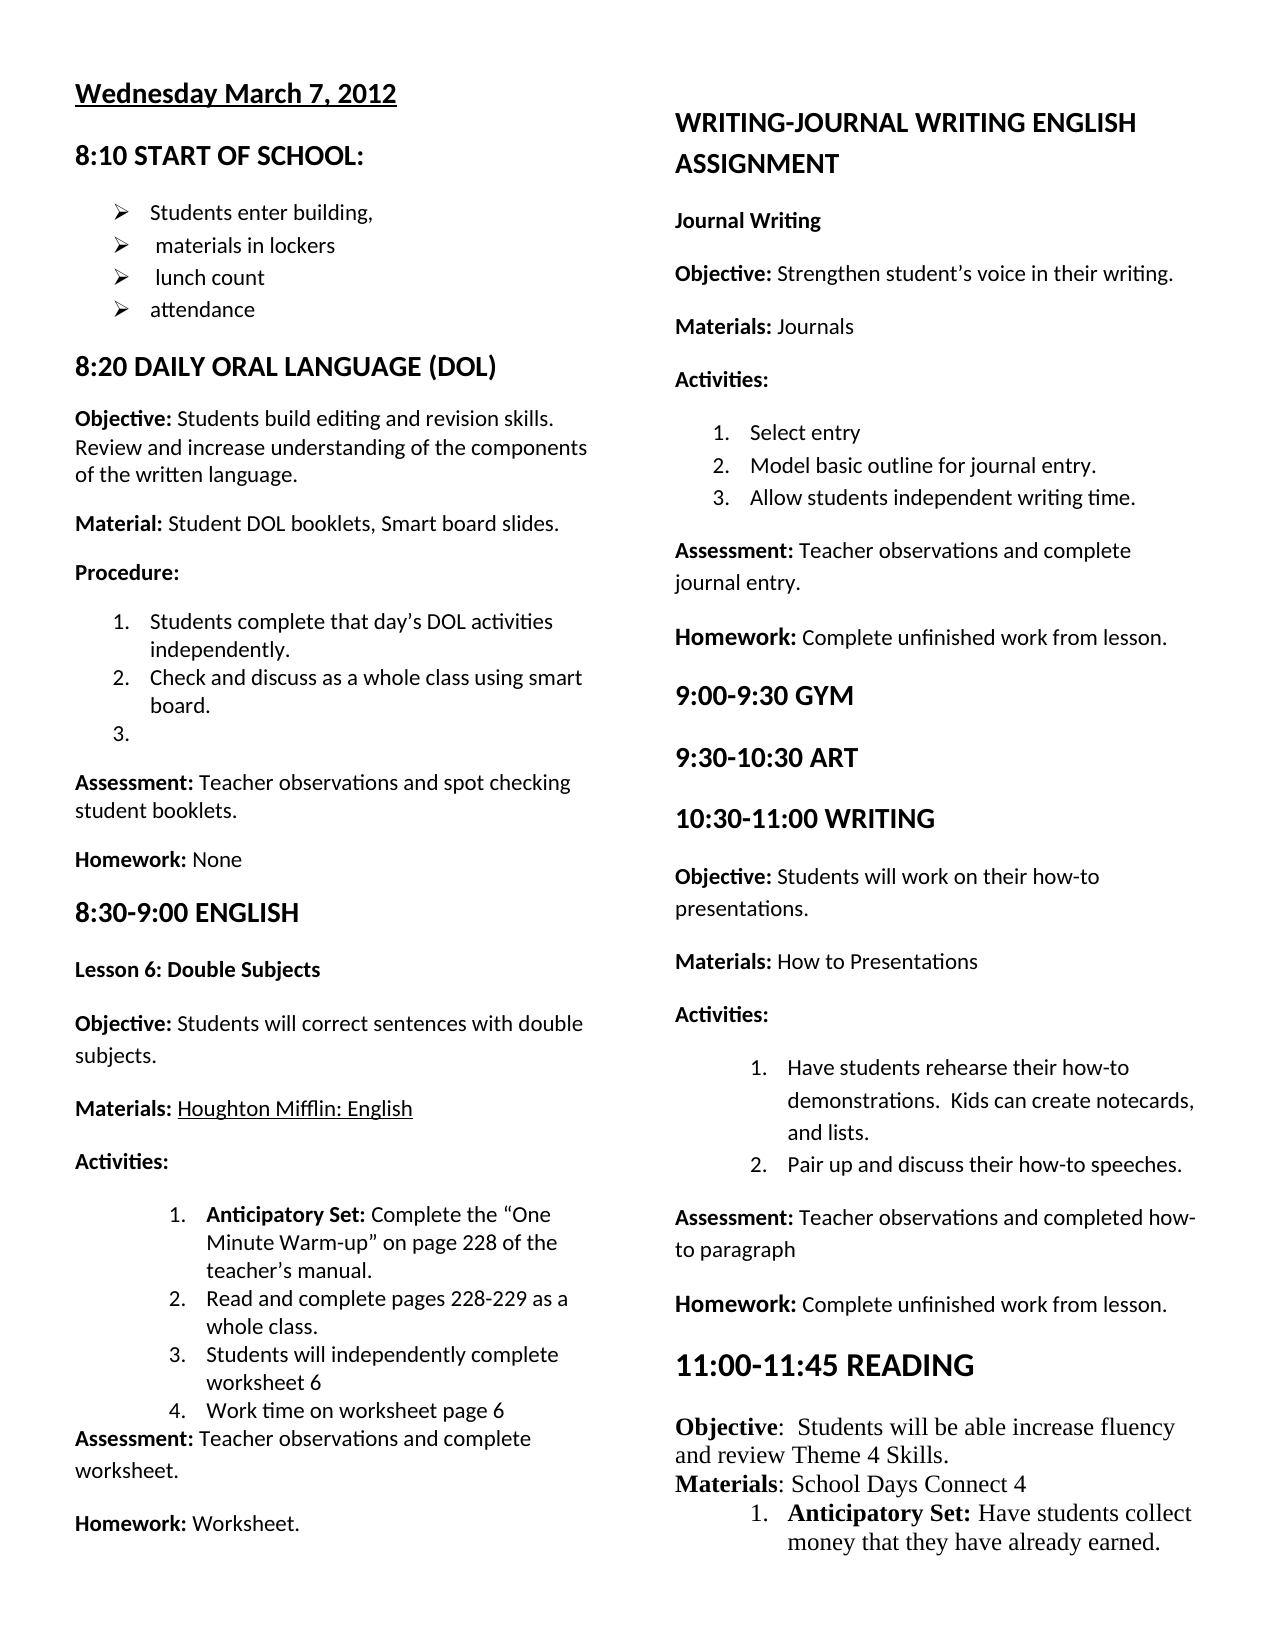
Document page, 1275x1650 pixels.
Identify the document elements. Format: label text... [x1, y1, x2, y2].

text Objective: Students will work on their how-to presentations. [675, 862, 1200, 922]
text Homework: Complete unfinished work from lesson. [675, 621, 1200, 652]
text 11:00-11:45 Reading [675, 1344, 1200, 1385]
list Students complete that day’s DOL activities independently. [112, 607, 600, 663]
text Lesson 6: Double Subjects [75, 956, 600, 984]
list materials in lockers [112, 231, 600, 259]
text Procedure: [75, 558, 600, 586]
list Have students rehearse their how-to demonstrations. Kids can create notecards, and lists. [750, 1053, 1200, 1146]
list Students enter building, [112, 198, 600, 227]
text Objective: Strengthen student’s voice in their writing. [675, 259, 1200, 287]
text Wednesday March 7, 2012 [75, 75, 600, 111]
text Activities: [75, 1147, 600, 1175]
text Materials: How to Presentations [675, 947, 1200, 976]
list Check and discuss as a whole class using smart board. [112, 663, 600, 719]
list Work time on worksheet page 6 [169, 1396, 600, 1424]
text 10:30-11:00 WrIting [675, 801, 1200, 836]
text Objective: Students will correct sentences with double subjects. [75, 1009, 600, 1069]
text Assessment: Teacher observations and completed how-to paragraph [675, 1203, 1200, 1263]
text Materials: School Days Connect 4 [675, 1469, 1200, 1498]
text Material: Student DOL booklets, Smart board slides. [75, 509, 600, 537]
text Journal Writing [675, 206, 1200, 234]
text Homework: Complete unfinished work from lesson. [675, 1288, 1200, 1319]
list attendance [112, 295, 600, 323]
text Assessment: Teacher observations and complete journal entry. [675, 536, 1200, 596]
list Anticipatory Set: Complete the “One Minute Warm-up” on page 228 of the teacher’s manual. [169, 1200, 600, 1284]
text Activities: [675, 1001, 1200, 1028]
text Writing-Journal Writing English assignment [675, 104, 1200, 180]
text Objective: Students will be able increase fluency and review Theme 4 Skills. [675, 1412, 1200, 1469]
text Activities: [675, 366, 1200, 393]
text 9:00-9:30 Gym [675, 677, 1200, 713]
text 8:20 Daily Oral Language (DOL) [75, 348, 600, 384]
text Assessment: Teacher observations and spot checking student booklets. [75, 768, 600, 824]
list lunch count [112, 263, 600, 291]
text Homework: None [75, 845, 600, 873]
text 8:30-9:00 English [75, 894, 600, 929]
text Objective: Students build editing and revision skills. Review and increase understanding of the components of the written language. [75, 404, 600, 489]
text 8:10 Start of School: [75, 137, 600, 172]
text Materials: Journals [675, 312, 1200, 341]
text Homework: Worksheet. [75, 1509, 600, 1537]
list Allow students independent writing time. [712, 483, 1200, 511]
list Read and complete pages 228-229 as a whole class. [169, 1284, 600, 1340]
list Pair up and discuss their how-to speeches. [750, 1150, 1200, 1178]
list Model basic outline for journal entry. [712, 451, 1200, 479]
text 9:30-10:30 Art [675, 739, 1200, 774]
list Students will independently complete worksheet 6 [169, 1340, 600, 1396]
text Materials: Houghton Mifflin: English [75, 1094, 600, 1122]
list Anticipatory Set: Have students collect money that they have already earned. [750, 1498, 1200, 1556]
list Select entry [712, 418, 1200, 447]
text Assessment: Teacher observations and complete worksheet. [75, 1424, 600, 1484]
